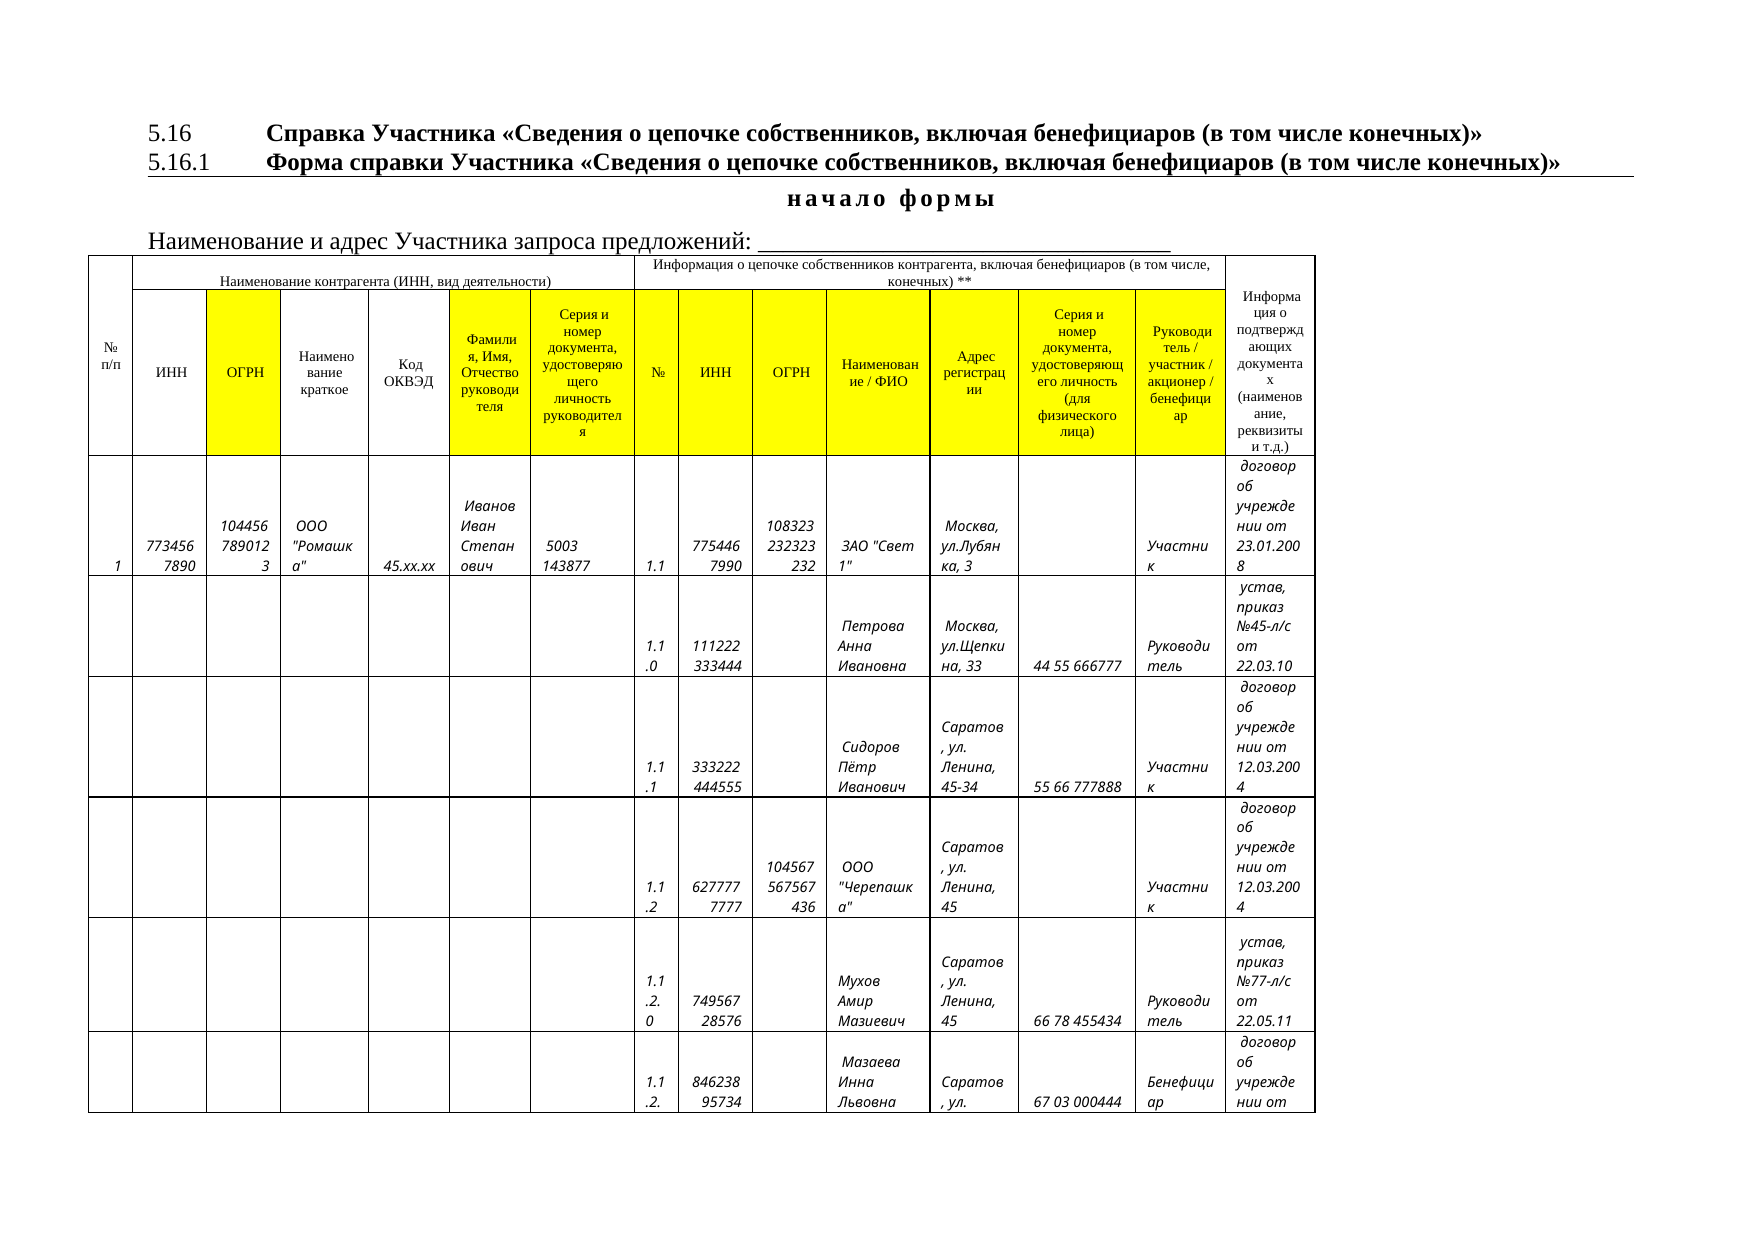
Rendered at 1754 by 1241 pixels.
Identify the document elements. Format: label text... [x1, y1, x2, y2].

table_cell [207, 576, 280, 676]
table_header Информация о цепочке собственников контрагента, включая бенефициаров (в том числе, конечных) ** [635, 256, 1225, 289]
table_cell [753, 918, 826, 1031]
table_cell Участник [1136, 677, 1225, 796]
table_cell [931, 1032, 1018, 1112]
table_cell ОГРН [753, 290, 826, 455]
table_cell [369, 677, 449, 796]
table_cell [753, 677, 826, 796]
table_cell [369, 1032, 449, 1112]
table_cell [89, 677, 132, 796]
table_cell Участник [1136, 798, 1225, 917]
table_cell [450, 576, 530, 676]
table_cell Москва, ул.Лубянка, 3 [931, 456, 1018, 575]
table_cell [133, 1032, 206, 1112]
table_cell Наименование краткое [281, 290, 368, 455]
table_cell [133, 798, 206, 917]
table_cell 7734567890 [133, 456, 206, 575]
table_cell [207, 798, 280, 917]
table_cell [753, 1032, 826, 1112]
table_cell договор об учреждении от 12.03.2004 [1226, 798, 1314, 917]
table_cell [1019, 798, 1135, 917]
table_cell [89, 918, 132, 1031]
table_cell 1.1.1 [635, 677, 678, 796]
table_cell [1019, 456, 1135, 575]
table_cell 108323232323232 [753, 456, 826, 575]
table_cell 1044567890123 [207, 456, 280, 575]
table_cell Сидоров Пётр Иванович [827, 677, 929, 796]
table_cell 66 78 455434 [1019, 918, 1135, 1031]
table_cell 333222444555 [679, 677, 752, 796]
table_cell № [635, 290, 678, 455]
table_cell [531, 576, 634, 676]
table_cell ООО "Ромашка" [281, 456, 368, 575]
text Наименование и адрес Участника запроса предложений: _________________________________ [148, 226, 1636, 255]
table_header Информация о подтверждающих документах (наименование, реквизиты и т.д.) [1226, 256, 1314, 455]
table_cell [133, 918, 206, 1031]
table_cell Петрова Анна Ивановна [827, 576, 929, 676]
table_cell [89, 1032, 132, 1112]
table_cell Саратов, ул. Ленина, 45 [931, 918, 1018, 1031]
table_cell [207, 1032, 280, 1112]
table_cell Бенефициар [1136, 1032, 1225, 1112]
table_cell [369, 918, 449, 1031]
table_cell [531, 677, 634, 796]
table_cell 55 66 777888 [1019, 677, 1135, 796]
list Форма справки Участника «Сведения о цепочке собственников, включая бенефициаров (в том числе конечных)» [148, 147, 1636, 176]
table_cell ООО "Черепашка" [827, 798, 929, 917]
table_cell [531, 918, 634, 1031]
table_cell 1.1.2 [635, 798, 678, 917]
table_cell Мухов Амир Мазиевич [827, 918, 929, 1031]
table_cell 1.1.2.0 [635, 918, 678, 1031]
table_cell [369, 576, 449, 676]
table_cell Руководитель [1136, 576, 1225, 676]
table_cell 1.1.0 [635, 576, 678, 676]
table_cell [531, 1032, 634, 1112]
table_cell Серия и номер документа, удостоверяющего личность руководителя [531, 290, 634, 455]
table_cell [133, 576, 206, 676]
table_cell 84623895734 [679, 1032, 752, 1112]
table_cell Код ОКВЭД [369, 290, 449, 455]
table_cell [281, 918, 368, 1031]
table_cell [450, 677, 530, 796]
table_cell устав, приказ №77-л/с от 22.05.11 [1226, 918, 1314, 1031]
table_cell 1 [89, 456, 132, 575]
table_cell [207, 918, 280, 1031]
table_cell [281, 798, 368, 917]
table_cell 6277777777 [679, 798, 752, 917]
table_cell 104567567567436 [753, 798, 826, 917]
table_cell Иванов Иван Степанович [450, 456, 530, 575]
table_cell ОГРН [207, 290, 280, 455]
table_cell устав, приказ №45-л/с от 22.03.10 [1226, 576, 1314, 676]
table_cell Руководитель [1136, 918, 1225, 1031]
table_cell договор об учреждении от 23.01.2008 [1226, 456, 1314, 575]
table_cell ЗАО "Свет 1" [827, 456, 929, 575]
table_cell 1.1.2.1 [635, 1032, 678, 1112]
table_cell 45.xx.xx [369, 456, 449, 575]
table_cell Участник [1136, 456, 1225, 575]
table_cell [450, 798, 530, 917]
table_cell ИНН [679, 290, 752, 455]
table_cell Саратов, ул. Ленина, 45-34 [931, 677, 1018, 796]
table_cell [531, 798, 634, 917]
table_header № п/п [89, 256, 132, 455]
text начало формы [148, 177, 1634, 212]
table_cell [133, 677, 206, 796]
table_cell договор об учреждении от 12.03.2004 [1226, 677, 1314, 796]
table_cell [827, 1032, 929, 1112]
table_cell 67 03 000444 [1019, 1032, 1135, 1112]
table_cell [450, 1032, 530, 1112]
table_cell [89, 576, 132, 676]
subtitle Справка Участника «Сведения о цепочке собственников, включая бенефициаров (в том числе конечных)» [148, 118, 1636, 147]
table_cell Москва, ул.Щепкина, 33 [931, 576, 1018, 676]
table_cell Наименование / ФИО [827, 290, 929, 455]
table_cell [369, 798, 449, 917]
table_cell [89, 798, 132, 917]
table_cell Серия и номер документа, удостоверяющего личность (для физического лица) [1019, 290, 1135, 455]
table_cell Саратов, ул. Ленина, 45 [931, 798, 1018, 917]
table_cell Адрес регистрации [931, 290, 1018, 455]
table_cell 1.1 [635, 456, 678, 575]
table_cell 111222333444 [679, 576, 752, 676]
table_header Наименование контрагента (ИНН, вид деятельности) [133, 256, 634, 289]
table_cell Руководитель / участник / акционер / бенефициар [1136, 290, 1225, 455]
table_cell [753, 576, 826, 676]
table_cell [281, 576, 368, 676]
table_cell 74956728576 [679, 918, 752, 1031]
table_cell [207, 677, 280, 796]
table_cell 44 55 666777 [1019, 576, 1135, 676]
table_cell [281, 677, 368, 796]
table_cell ИНН [133, 290, 206, 455]
table_cell 7754467990 [679, 456, 752, 575]
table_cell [1226, 1032, 1314, 1112]
table_cell 5003 143877 [531, 456, 634, 575]
table_cell Фамилия, Имя, Отчество руководителя [450, 290, 530, 455]
table_cell [281, 1032, 368, 1112]
table_cell [450, 918, 530, 1031]
